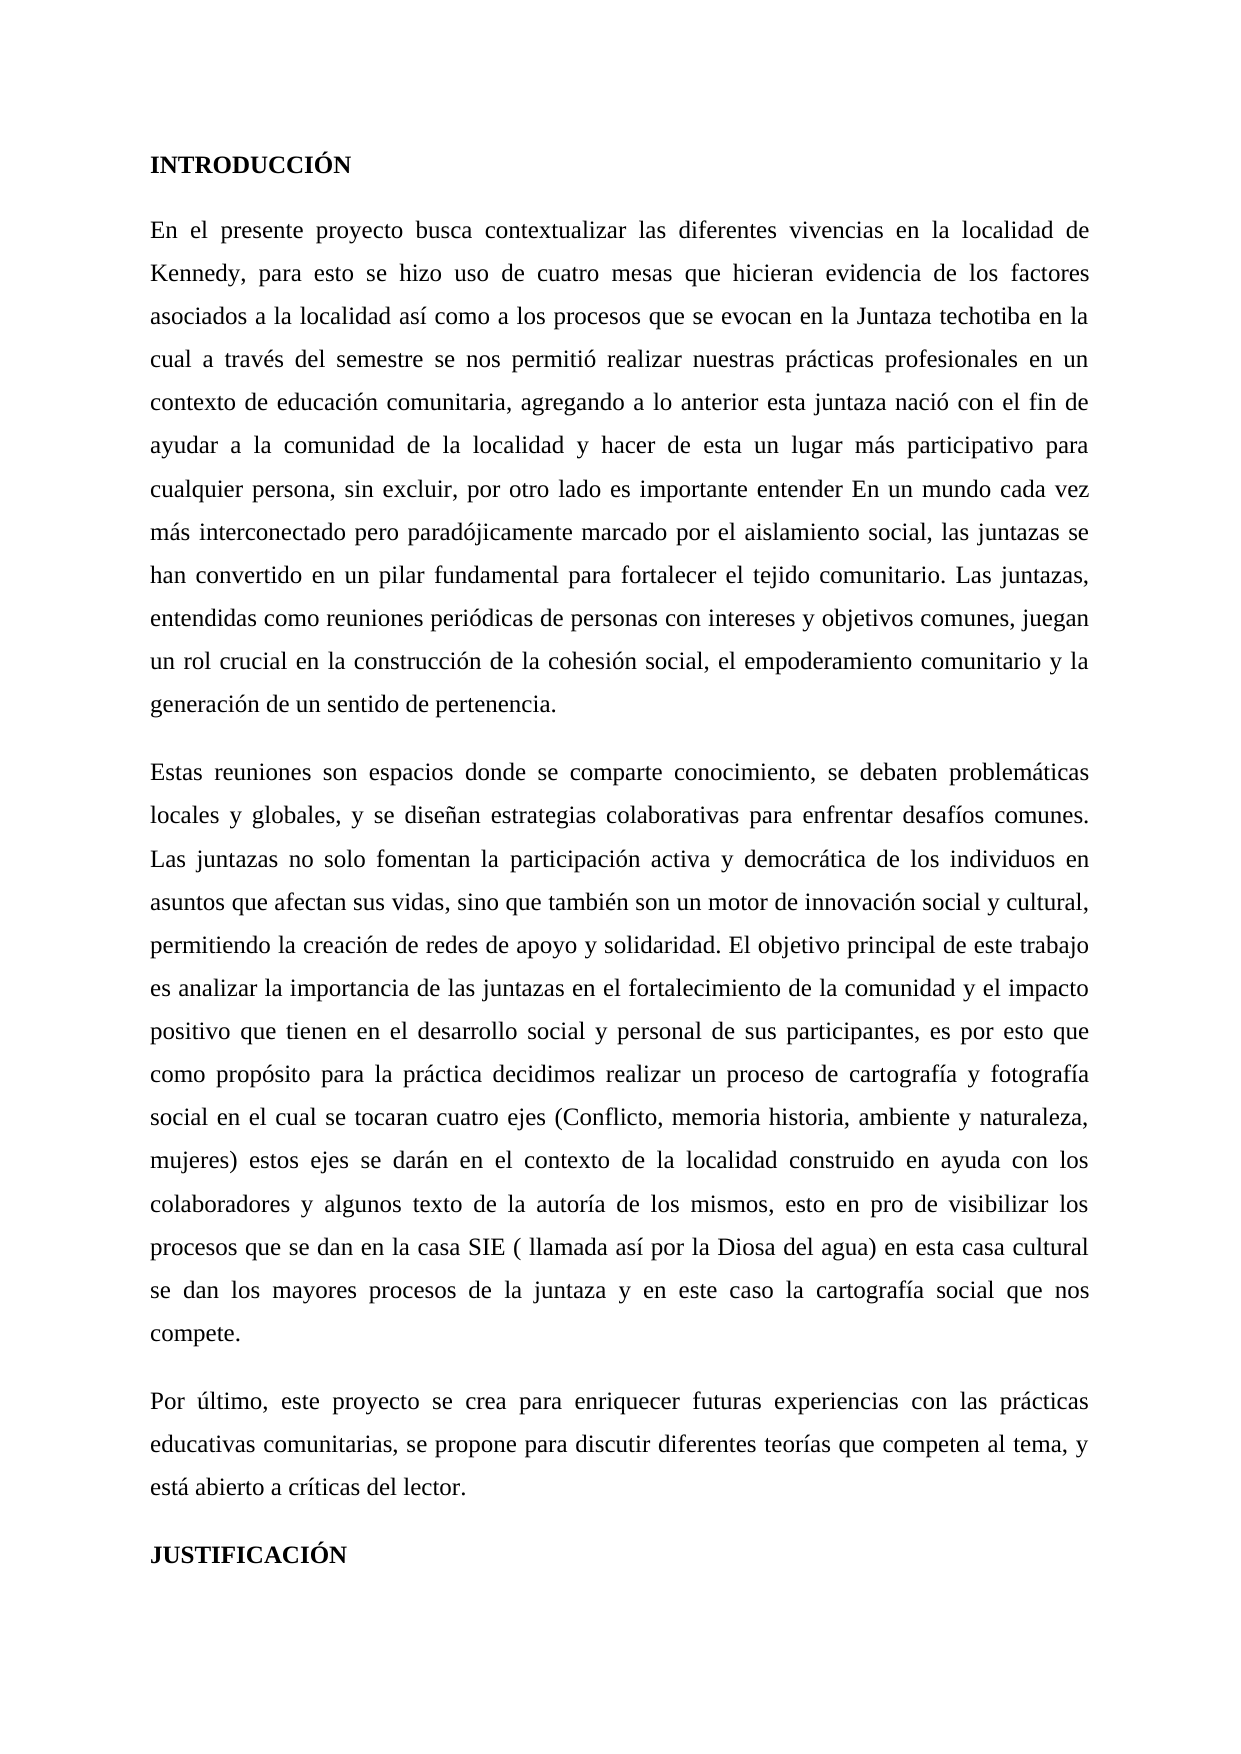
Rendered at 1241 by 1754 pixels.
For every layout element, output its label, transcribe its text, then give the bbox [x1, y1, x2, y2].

text Por último, este proyecto se crea para enriquecer futuras experiencias con las prácticas educativas comunitarias, se propone para discutir diferentes teorías que competen al tema, y está abierto a críticas del lector. [150, 1386, 1090, 1501]
text Estas reuniones son espacios donde se comparte conocimiento, se debaten problemáticas locales y globales, y se diseñan estrategias colaborativas para enfrentar desafíos comunes. Las juntazas no solo fomentan la participación activa y democrática de los individuos en asuntos que afectan sus vidas, sino que también son un motor de innovación social y cultural, permitiendo la creación de redes de apoyo y solidaridad. El objetivo principal de este trabajo es analizar la importancia de las juntazas en el fortalecimiento de la comunidad y el impacto positivo que tienen en el desarrollo social y personal de sus participantes, es por esto que como propósito para la práctica decidimos realizar un proceso de cartografía y fotografía social en el cual se tocaran cuatro ejes (Conflicto, memoria historia, ambiente y naturaleza, mujeres) estos ejes se darán en el contexto de la localidad construido en ayuda con los colaboradores y algunos texto de la autoría de los mismos, esto en pro de visibilizar los procesos que se dan en la casa SIE ( llamada así por la Diosa del agua) en esta casa cultural se dan los mayores procesos de la juntaza y en este caso la cartografía social que nos compete. [150, 757, 1090, 1347]
text JUSTIFICACIÓN [150, 1541, 1090, 1569]
text En el presente proyecto busca contextualizar las diferentes vivencias en la localidad de Kennedy, para esto se hizo uso de cuatro mesas que hicieran evidencia de los factores asociados a la localidad así como a los procesos que se evocan en la Juntaza techotiba en la cual a través del semestre se nos permitió realizar nuestras prácticas profesionales en un contexto de educación comunitaria, agregando a lo anterior esta juntaza nació con el fin de ayudar a la comunidad de la localidad y hacer de esta un lugar más participativo para cualquier persona, sin excluir, por otro lado es importante entender En un mundo cada vez más interconectado pero paradójicamente marcado por el aislamiento social, las juntazas se han convertido en un pilar fundamental para fortalecer el tejido comunitario. Las juntazas, entendidas como reuniones periódicas de personas con intereses y objetivos comunes, juegan un rol crucial en la construcción de la cohesión social, el empoderamiento comunitario y la generación de un sentido de pertenencia. [150, 215, 1090, 718]
text INTRODUCCIÓN [150, 150, 1090, 179]
